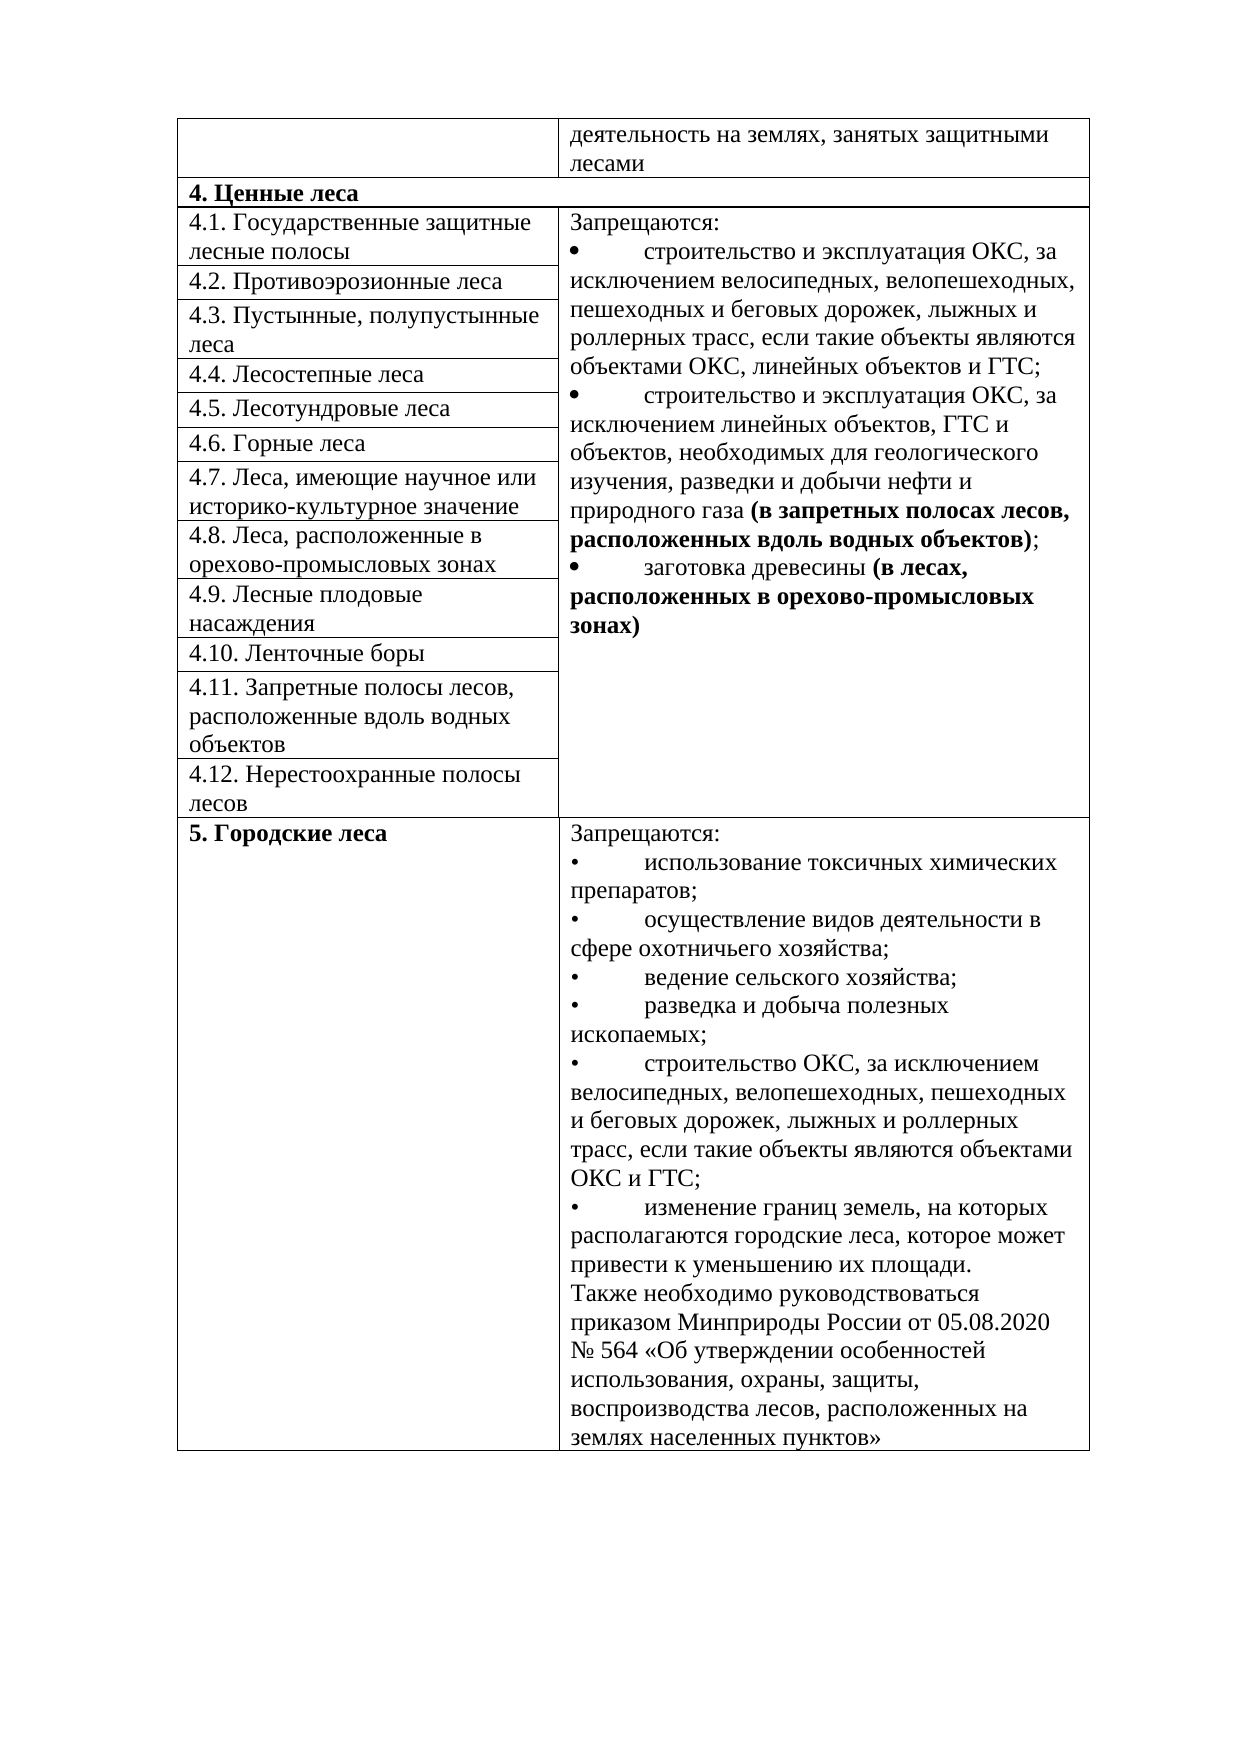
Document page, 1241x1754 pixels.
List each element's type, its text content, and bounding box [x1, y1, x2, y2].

table_cell 4.1. Государственные защитные лесные полосы [178, 208, 558, 265]
table_cell 4.3. Пустынные, полупустынные леса [178, 300, 558, 358]
table_cell 5. Городские леса [178, 818, 559, 1450]
table_cell 4.11. Запретные полосы лесов, расположенные вдоль водных объектов [178, 672, 558, 758]
table_cell Запрещаются: • использование токсичных химических препаратов; • осуществление видов деятельности в сфере охотничьего хозяйства; • ведение сельского хозяйства; • разведка и добыча полезных ископаемых; • строительство ОКС, за исключением велосипедных, велопешеходных, пешеходных и беговых дорожек, лыжных и роллерных трасс, если такие объекты являются объектами ОКС и ГТС; • изменение границ земель, на которых располагаются городские леса, которое может привести к уменьшению их площади. Также необходимо руководствоваться приказом Минприроды России от 05.08.2020 № 564 «Об утверждении особенностей использования, охраны, защиты, воспроизводства лесов, расположенных на землях населенных пунктов» [560, 818, 1089, 1450]
table_cell 4.4. Лесостепные леса [178, 359, 558, 392]
table_cell 4.8. Леса, расположенные в орехово-промысловых зонах [178, 521, 558, 578]
table_cell 4.10. Ленточные боры [178, 638, 558, 671]
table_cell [559, 119, 1089, 177]
table_cell 4. Ценные леса [178, 178, 1089, 206]
table_cell 4.6. Горные леса [178, 428, 558, 461]
table_cell Запрещаются: строительство и эксплуатация ОКС, за исключением велосипедных, велопешеходных, пешеходных и беговых дорожек, лыжных и роллерных трасс, если такие объекты являются объектами ОКС, линейных объектов и ГТС; строительство и эксплуатация ОКС, за исключением линейных объектов, ГТС и объектов, необходимых для геологического изучения, разведки и добычи нефти и природного газа (в запретных полосах лесов, расположенных вдоль водных объектов); заготовка древесины (в лесах, расположенных в орехово-промысловых зонах) [559, 208, 1089, 817]
table_cell 4.7. Леса, имеющие научное или историко-культурное значение [178, 462, 558, 519]
table_cell 4.2. Противоэрозионные леса [178, 266, 558, 299]
table_cell 4.5. Лесотундровые леса [178, 393, 558, 427]
table_cell 4.12. Нерестоохранные полосы лесов [178, 759, 558, 817]
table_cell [178, 119, 558, 177]
table_cell 4.9. Лесные плодовые насаждения [178, 579, 558, 637]
